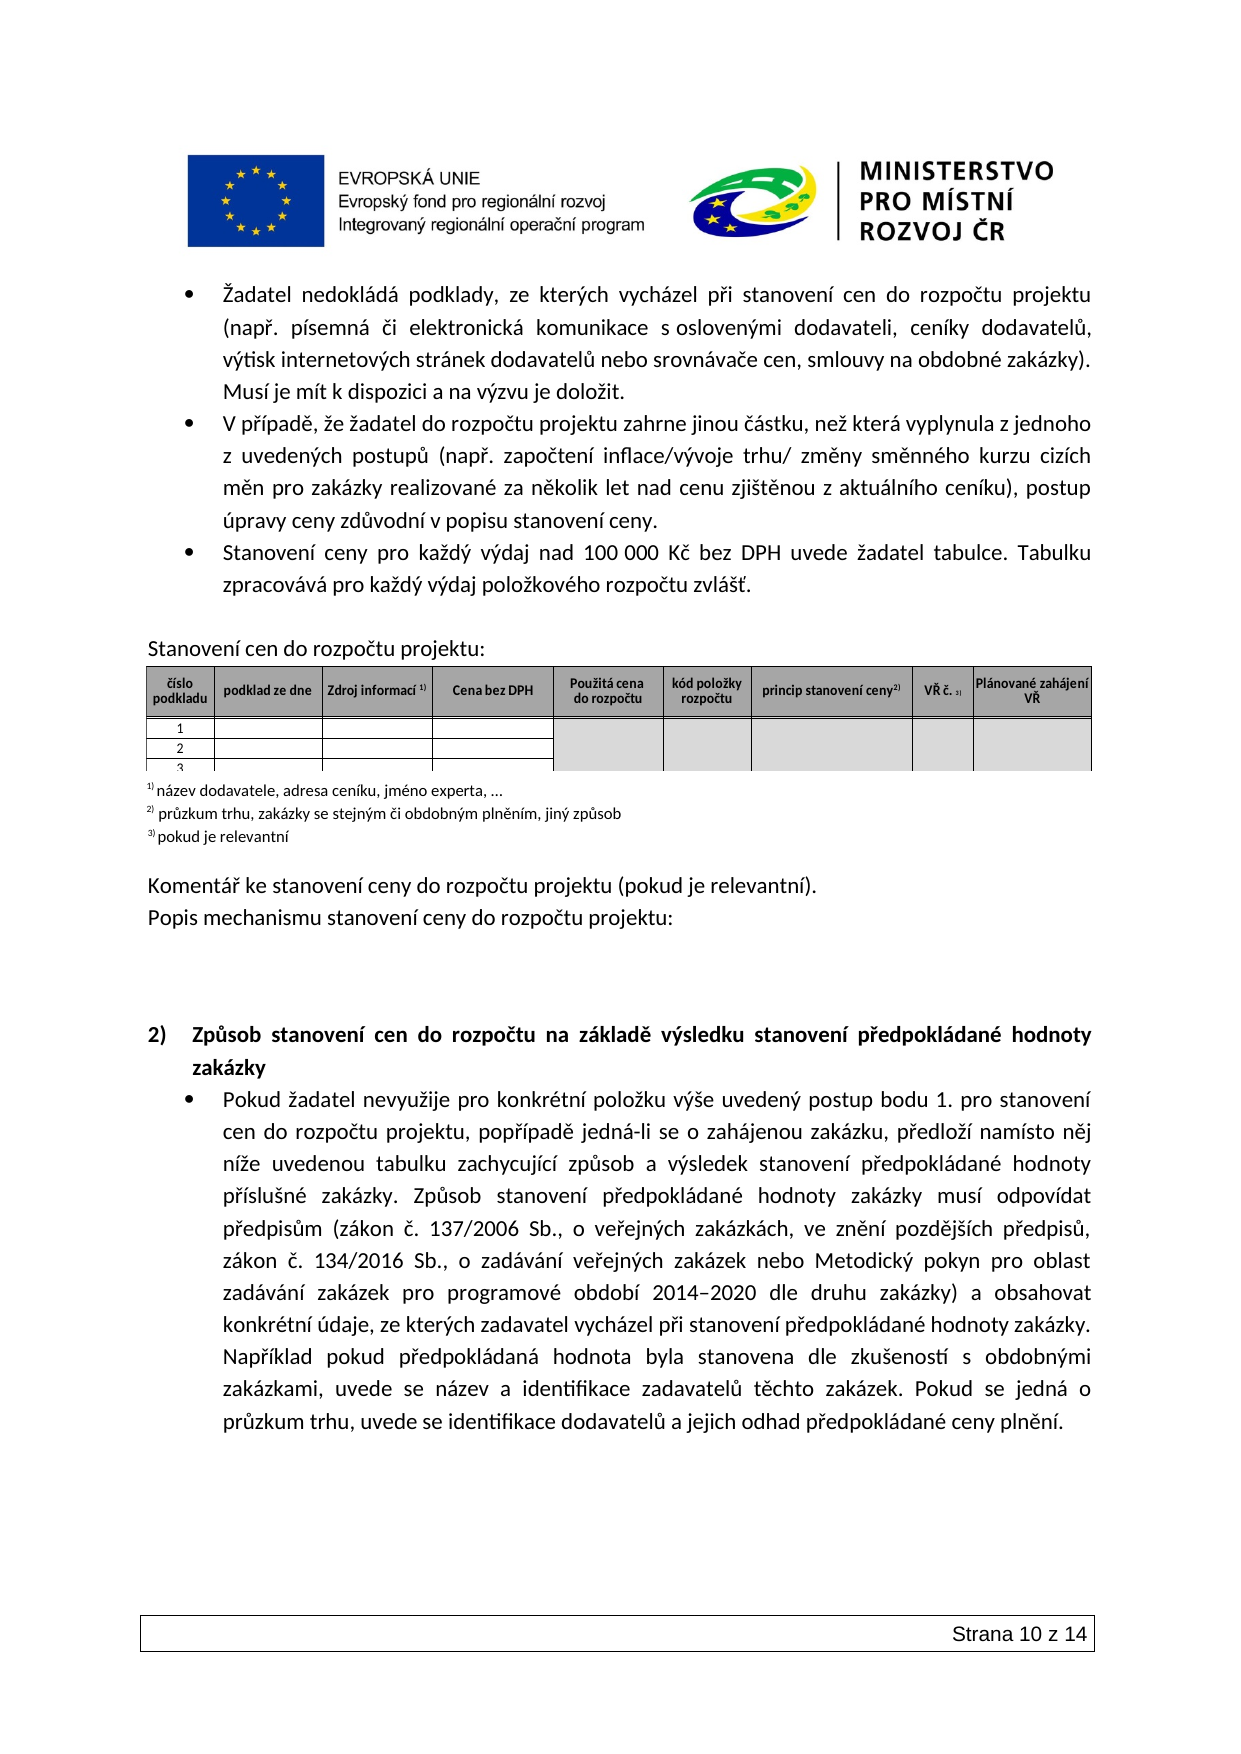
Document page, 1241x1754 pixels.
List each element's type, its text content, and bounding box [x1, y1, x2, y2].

text Popis mechanismu stanovení ceny do rozpočtu projektu: [148, 903, 1093, 931]
text 3) pokud je relevantní [148, 827, 1093, 847]
list Stanovení ceny pro každý výdaj nad 100 000 Kč bez DPH uvede žadatel tabulce. Tabulku zpracovává pro každý výdaj položkového rozpočtu zvlášť. [185, 538, 1093, 598]
text 2) průzkum trhu, zakázky se stejným či obdobným plněním, jiný způsob [146, 803, 1093, 824]
text Komentář ke stanovení ceny do rozpočtu projektu (pokud je relevantní). [148, 871, 1093, 899]
picture [157, 123, 1083, 277]
text 1) název dodavatele, adresa ceníku, jméno experta, … [146, 780, 1093, 800]
list Pokud žadatel nevyužije pro konkrétní položku výše uvedený postup bodu 1. pro stanovení cen do rozpočtu projektu, popřípadě jedná-li se o zahájenou zakázku, předloží namísto něj níže uvedenou tabulku zachycující způsob a výsledek stanovení předpokládané hodnoty příslušné zakázky. Způsob stanovení předpokládané hodnoty zakázky musí odpovídat předpisům (zákon č. 137/2006 Sb., o veřejných zakázkách, ve znění pozdějších předpisů, zákon č. 134/2016 Sb., o zadávání veřejných zakázek nebo Metodický pokyn pro oblast zadávání zakázek pro programové období 2014–2020 dle druhu zakázky) a obsahovat konkrétní údaje, ze kterých zadavatel vycházel při stanovení předpokládané hodnoty zakázky. Například pokud předpokládaná hodnota byla stanovena dle zkušeností s obdobnými zakázkami, uvede se název a identifikace zadavatelů těchto zakázek. Pokud se jedná o průzkum trhu, uvede se identifikace dodavatelů a jejich odhad předpokládané ceny plnění. [185, 1085, 1093, 1435]
list Způsob stanovení cen do rozpočtu na základě výsledku stanovení předpokládané hodnoty zakázky [148, 1021, 1093, 1081]
list V případě, že žadatel do rozpočtu projektu zahrne jinou částku, než která vyplynula z jednoho z uvedených postupů (např. započtení inflace/vývoje trhu/ změny směnného kurzu cizích měn pro zakázky realizované za několik let nad cenu zjištěnou z aktuálního ceníku), postup úpravy ceny zdůvodní v popisu stanovení ceny. [185, 409, 1093, 534]
text Stanovení cen do rozpočtu projektu: [148, 634, 1093, 662]
